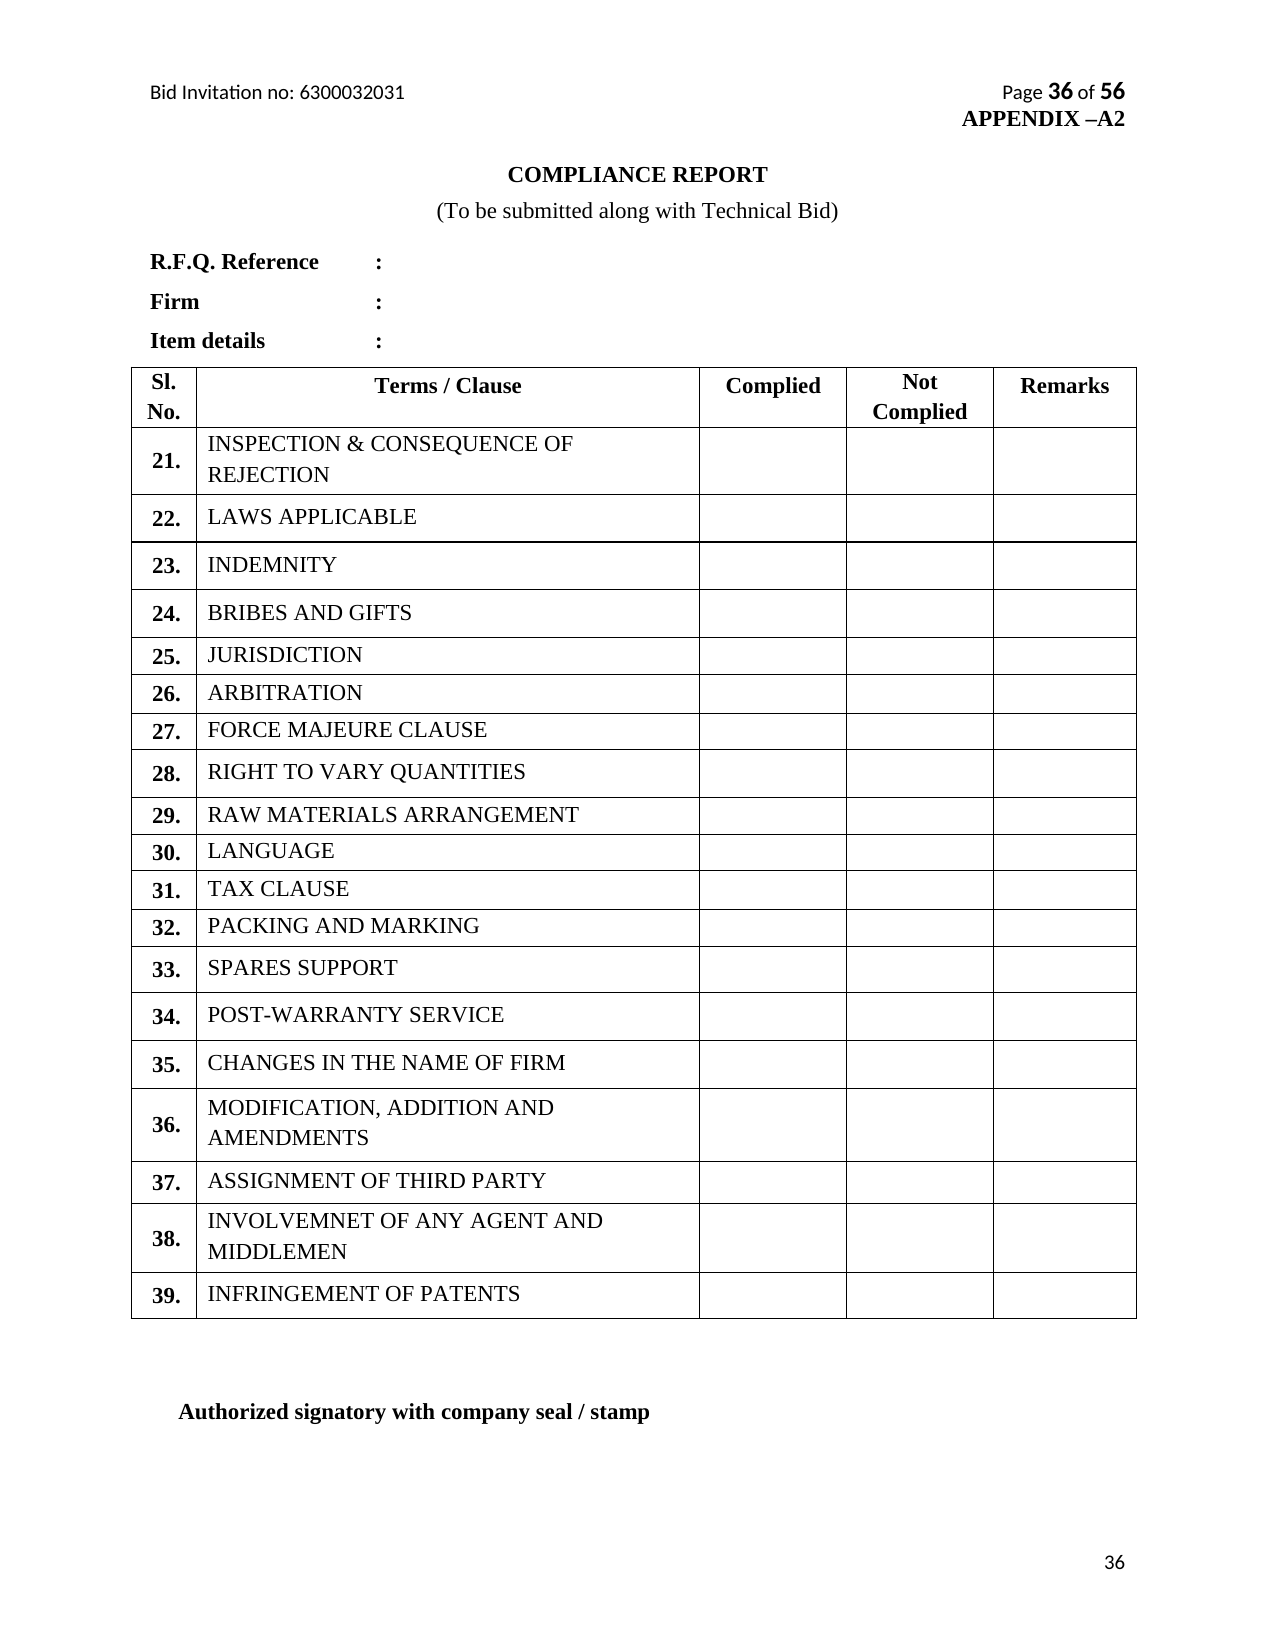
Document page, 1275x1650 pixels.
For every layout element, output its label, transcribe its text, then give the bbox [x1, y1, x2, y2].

table_cell [994, 993, 1136, 1039]
table_cell [994, 714, 1136, 749]
table_cell LAWS APPLICABLE [197, 495, 699, 541]
table_cell [847, 495, 993, 541]
table_cell [847, 1273, 993, 1318]
table_cell [847, 543, 993, 589]
table_cell FORCE MAJEURE CLAUSE [197, 714, 699, 749]
table_cell [994, 947, 1136, 992]
table_cell [132, 1041, 196, 1087]
table_cell PACKING AND MARKING [197, 910, 699, 946]
table_cell JURISDICTION [197, 638, 699, 674]
table_cell [700, 871, 846, 909]
table_cell [132, 543, 196, 589]
table_cell [994, 675, 1136, 712]
table_header Terms / Clause [197, 368, 699, 427]
table_cell INDEMNITY [197, 543, 699, 589]
table_cell [847, 1204, 993, 1272]
table_cell [700, 1273, 846, 1318]
table_cell [994, 543, 1136, 589]
table_cell [132, 993, 196, 1039]
subtitle COMPLIANCE REPORT [150, 161, 1125, 187]
table_cell [994, 1204, 1136, 1272]
table_header Complied [700, 368, 846, 427]
table_header Sl. No. [132, 368, 196, 427]
table_cell BRIBES AND GIFTS [197, 590, 699, 637]
text Item details : [150, 327, 1125, 353]
table_cell [132, 947, 196, 992]
table_cell [847, 714, 993, 749]
table_cell [994, 871, 1136, 909]
table_cell RIGHT TO VARY QUANTITIES [197, 750, 699, 797]
table_cell [847, 910, 993, 946]
table_cell [700, 714, 846, 749]
table_cell [700, 1041, 846, 1087]
table_cell [132, 428, 196, 493]
table_cell INSPECTION & CONSEQUENCE OF REJECTION [197, 428, 699, 493]
table_cell [700, 1089, 846, 1161]
table_cell [700, 1162, 846, 1203]
table_cell [700, 798, 846, 834]
table_cell [847, 1089, 993, 1161]
table_cell [700, 910, 846, 946]
table_cell [132, 910, 196, 946]
table_cell [132, 1089, 196, 1161]
table_cell [132, 675, 196, 712]
table_cell [132, 798, 196, 834]
table_cell [847, 590, 993, 637]
table_cell [847, 675, 993, 712]
table_cell CHANGES IN THE NAME OF FIRM [197, 1041, 699, 1087]
table_cell INFRINGEMENT OF PATENTS [197, 1273, 699, 1318]
table_cell [132, 835, 196, 870]
table_cell [994, 495, 1136, 541]
table_cell [847, 947, 993, 992]
table_cell [700, 638, 846, 674]
table_cell [847, 993, 993, 1039]
table_cell [132, 1204, 196, 1272]
table_cell [994, 910, 1136, 946]
table_cell [700, 750, 846, 797]
table_cell [994, 1089, 1136, 1161]
text (To be submitted along with Technical Bid) [150, 197, 1125, 223]
table_cell LANGUAGE [197, 835, 699, 870]
table_cell [847, 835, 993, 870]
text Authorized signatory with company seal / stamp [178, 1398, 1125, 1424]
table_cell [700, 1204, 846, 1272]
table_cell [994, 638, 1136, 674]
table_cell SPARES SUPPORT [197, 947, 699, 992]
table_cell [132, 871, 196, 909]
table_cell [132, 1162, 196, 1203]
table_cell RAW MATERIALS ARRANGEMENT [197, 798, 699, 834]
table_cell POST-WARRANTY SERVICE [197, 993, 699, 1039]
table_cell [700, 835, 846, 870]
table_cell [847, 750, 993, 797]
table_header Remarks [994, 368, 1136, 427]
table_cell [847, 1041, 993, 1087]
table_cell [847, 798, 993, 834]
table_cell [700, 993, 846, 1039]
text R.F.Q. Reference : [150, 248, 1125, 274]
table_cell [994, 835, 1136, 870]
table_cell [700, 428, 846, 493]
table_cell ARBITRATION [197, 675, 699, 712]
table_cell ASSIGNMENT OF THIRD PARTY [197, 1162, 699, 1203]
table_cell [700, 495, 846, 541]
text APPENDIX –A2 [150, 106, 1125, 132]
table_cell [994, 1273, 1136, 1318]
table_cell [847, 871, 993, 909]
table_cell [132, 714, 196, 749]
table_cell [847, 428, 993, 493]
table_header Not Complied [847, 368, 993, 427]
table_cell [994, 1162, 1136, 1203]
table_cell [132, 750, 196, 797]
table_cell [994, 428, 1136, 493]
table_cell [700, 543, 846, 589]
table_cell [132, 590, 196, 637]
table_cell [994, 750, 1136, 797]
table_cell [700, 675, 846, 712]
table_cell [700, 590, 846, 637]
table_cell [700, 947, 846, 992]
table_cell [132, 1273, 196, 1318]
table_cell TAX CLAUSE [197, 871, 699, 909]
table_cell [132, 495, 196, 541]
table_cell INVOLVEMNET OF ANY AGENT AND MIDDLEMEN [197, 1204, 699, 1272]
table_cell [994, 590, 1136, 637]
table_cell [847, 638, 993, 674]
table_cell [994, 1041, 1136, 1087]
table_cell [132, 638, 196, 674]
table_cell [994, 798, 1136, 834]
text Firm : [150, 288, 1125, 314]
table_cell MODIFICATION, ADDITION AND AMENDMENTS [197, 1089, 699, 1161]
table_cell [847, 1162, 993, 1203]
